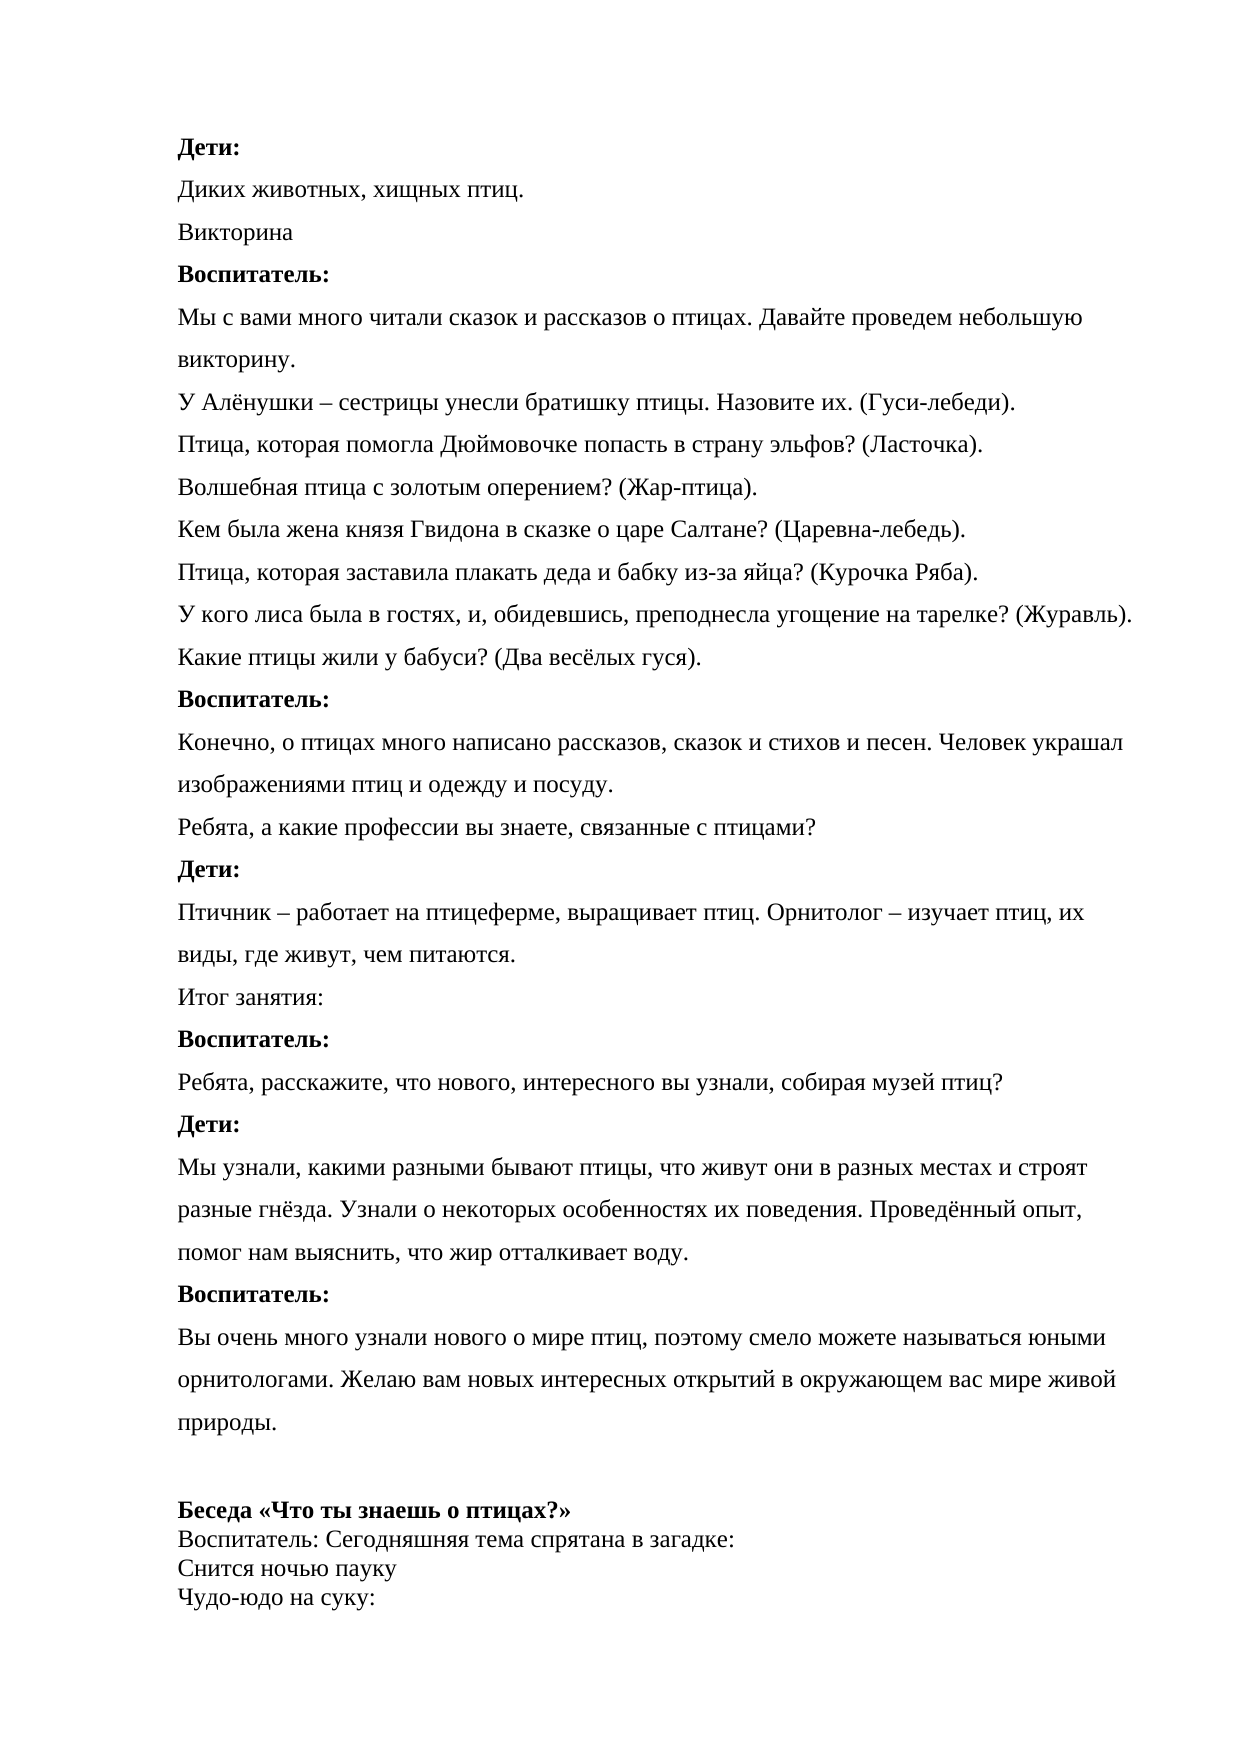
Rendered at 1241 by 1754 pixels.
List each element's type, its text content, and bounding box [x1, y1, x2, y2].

text Мы с вами много читали сказок и рассказов о птицах. Давайте проведем небольшую викторину. [177, 288, 1152, 373]
text Викторина [177, 203, 1152, 246]
text Воспитатель: [177, 1266, 1152, 1308]
text Воспитатель: [177, 246, 1152, 288]
text У Алёнушки – сестрицы унесли братишку птицы. Назовите их. (Гуси-лебеди). Птица, которая помогла Дюймовочке попасть в страну эльфов? (Ласточка). Волшебная птица с золотым оперением? (Жар-птица). Кем была жена князя Гвидона в сказке о царе Салтане? (Царевна-лебедь). Птица, которая заставила плакать деда и бабку из-за яйца? (Курочка Ряба). У кого лиса была в гостях, и, обидевшись, преподнесла угощение на тарелке? (Журавль). Какие птицы жили у бабуси? (Два весёлых гуся). [177, 373, 1152, 671]
text Воспитатель: [177, 671, 1152, 713]
text Дети: [177, 1096, 1152, 1138]
text Воспитатель: [177, 1011, 1152, 1053]
text Беседа «Что ты знаешь о птицах?» [177, 1496, 1152, 1524]
text Конечно, о птицах много написано рассказов, сказок и стихов и песен. Человек украшал изображениями птиц и одежду и посуду. Ребята, а какие профессии вы знаете, связанные с птицами? [177, 713, 1152, 841]
text Диких животных, хищных птиц. [177, 161, 1152, 203]
text Итог занятия: [177, 968, 1152, 1011]
text Птичник – работает на птицеферме, выращивает птиц. Орнитолог – изучает птиц, их виды, где живут, чем питаются. [177, 883, 1152, 968]
text Вы очень много узнали нового о мире птиц, поэтому смело можете называться юными орнитологами. Желаю вам новых интересных открытий в окружающем вас мире живой природы. [177, 1308, 1152, 1436]
text Ребята, расскажите, что нового, интересного вы узнали, собирая музей птиц? [177, 1053, 1152, 1096]
text Дети: [177, 841, 1152, 883]
text Мы узнали, какими разными бывают птицы, что живут они в разных местах и строят разные гнёзда. Узнали о некоторых особенностях их поведения. Проведённый опыт, помог нам выяснить, что жир отталкивает воду. [177, 1138, 1152, 1266]
text Дети: [177, 118, 1152, 161]
